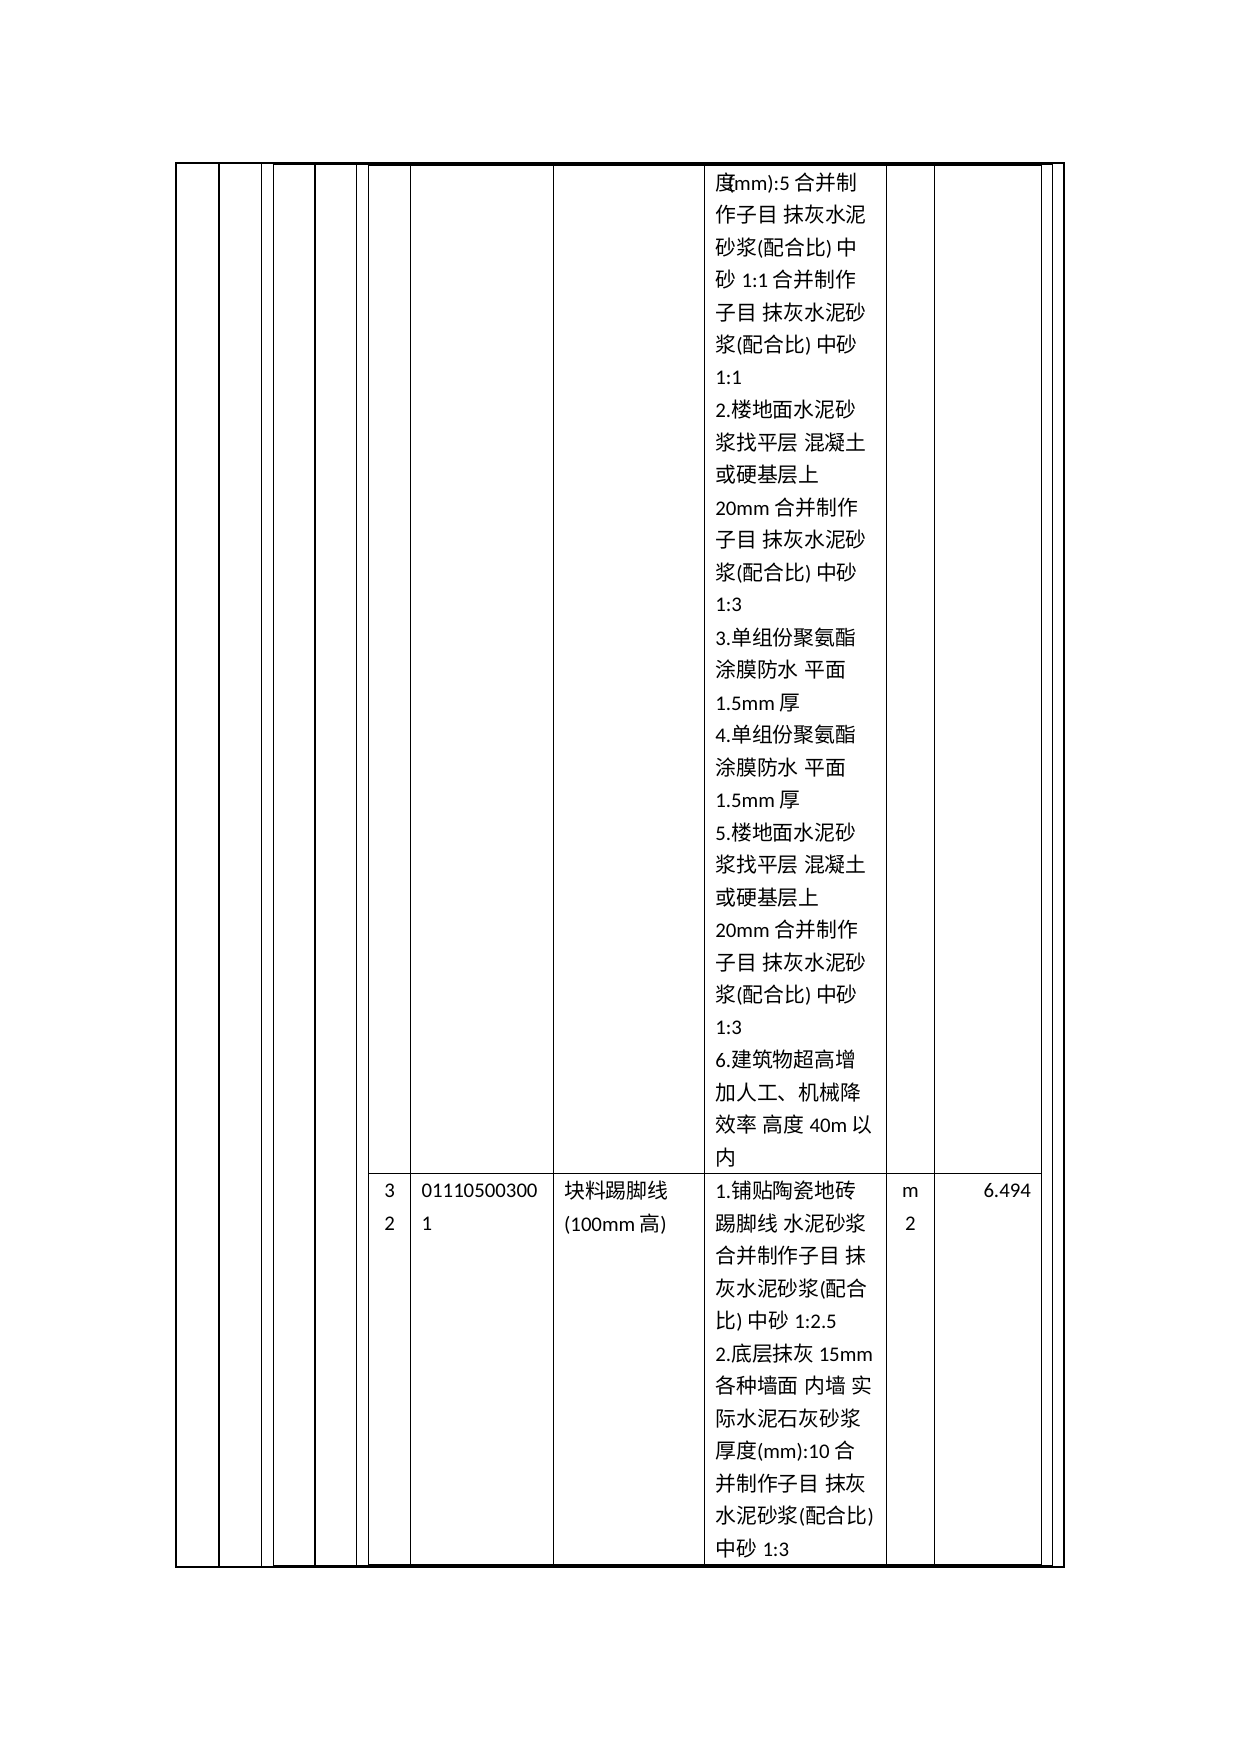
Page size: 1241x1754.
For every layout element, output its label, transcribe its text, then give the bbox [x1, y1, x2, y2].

table_cell 1 [220, 164, 261, 1566]
table_cell [1042, 165, 1052, 1565]
table_cell [177, 164, 218, 1566]
table_cell [1053, 164, 1063, 1566]
table_cell [316, 165, 356, 1565]
table_cell [262, 164, 273, 1566]
table_cell [357, 165, 368, 1565]
table_cell [274, 165, 314, 1565]
